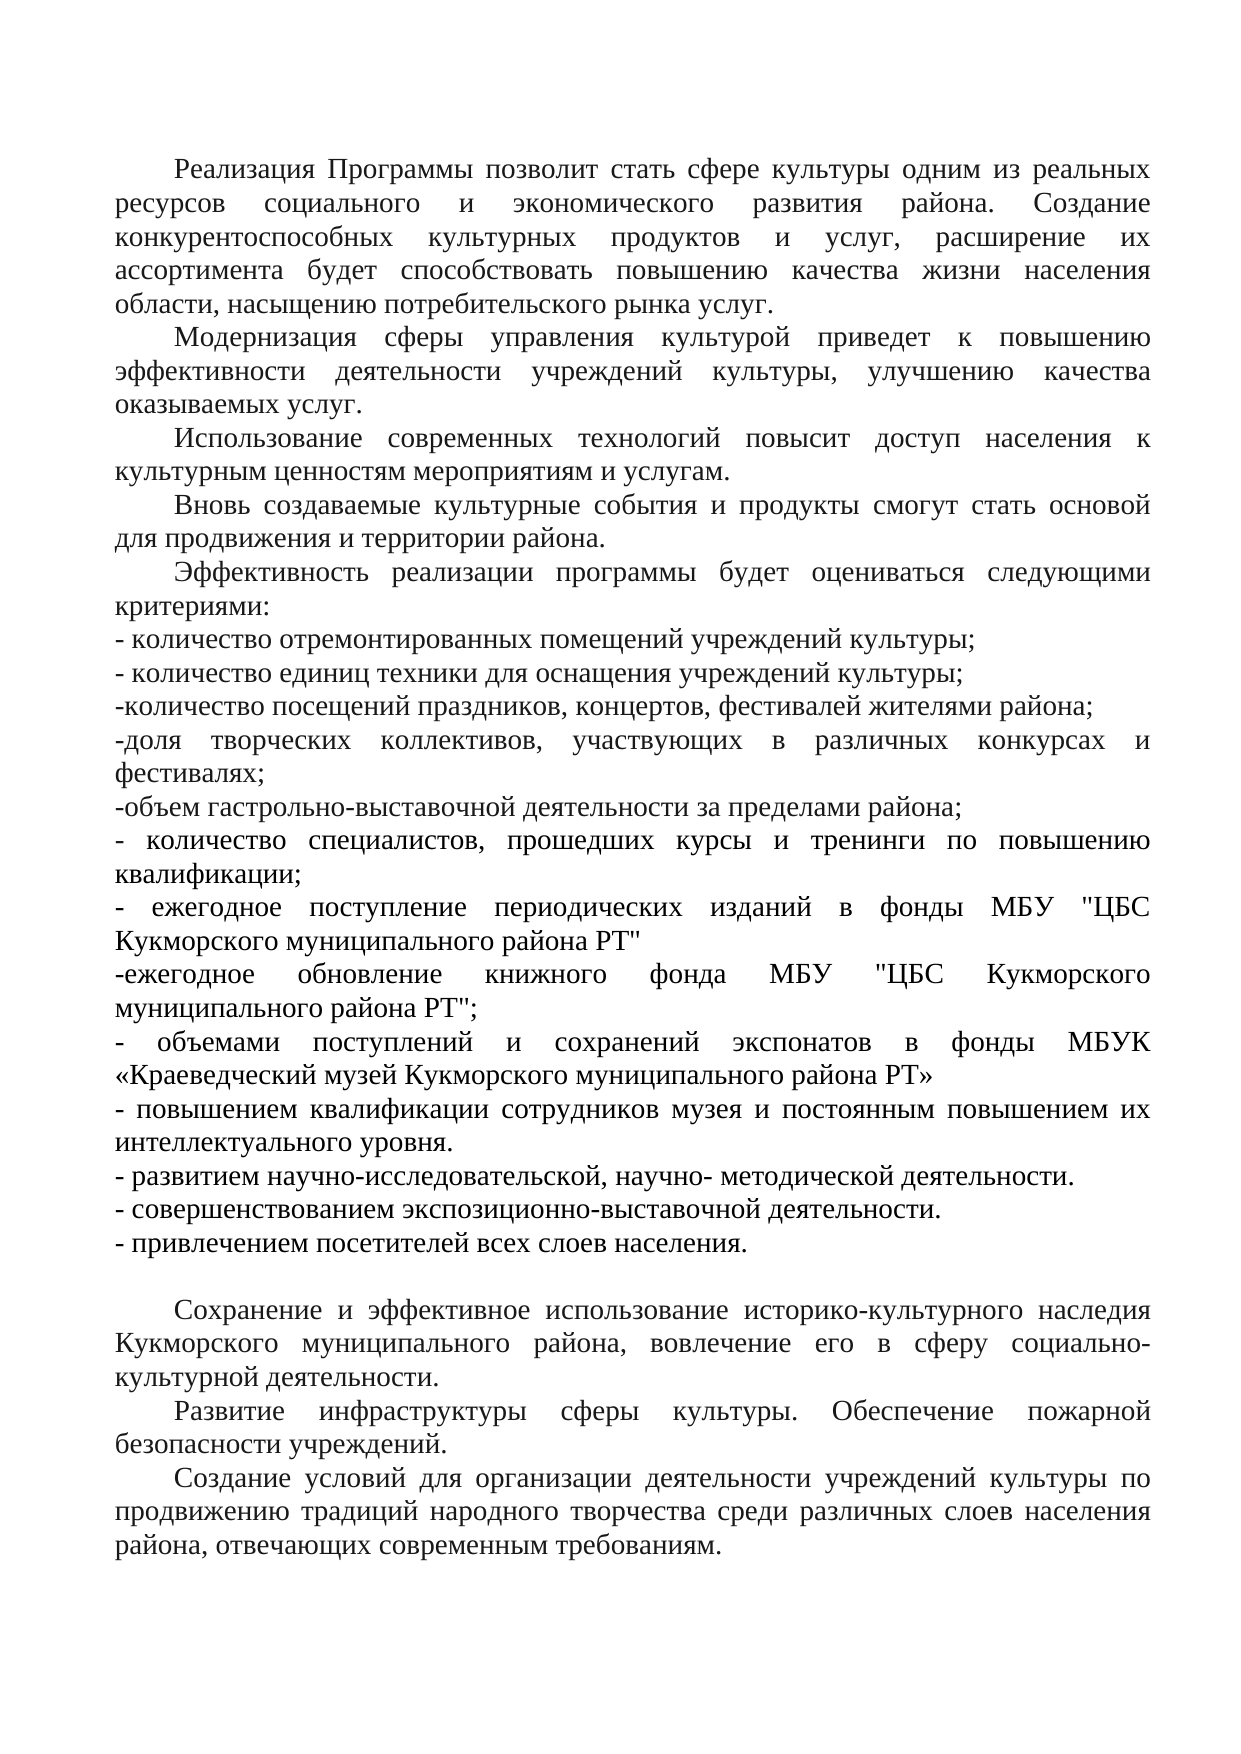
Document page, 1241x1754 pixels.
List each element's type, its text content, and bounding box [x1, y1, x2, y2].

text - количество единиц техники для оснащения учреждений культуры; [114, 655, 1152, 688]
text Эффективность реализации программы будет оцениваться следующими критериями: [114, 554, 1152, 621]
text -доля творческих коллективов, участвующих в различных конкурсах и фестивалях; [114, 722, 1152, 789]
text - объемами поступлений и сохранений экспонатов в фонды МБУК «Краеведческий музей Кукморского муниципального района РТ» [114, 1024, 1152, 1091]
text Использование современных технологий повысит доступ населения к культурным ценностям мероприятиям и услугам. [114, 420, 1152, 487]
text Реализация Программы позволит стать сфере культуры одним из реальных ресурсов социального и экономического развития района. Создание конкурентоспособных культурных продуктов и услуг, расширение их ассортимента будет способствовать повышению качества жизни населения области, насыщению потребительского рынка услуг. [114, 152, 1152, 319]
text - совершенствованием экспозиционно-выставочной деятельности. [114, 1191, 1152, 1225]
text - количество отремонтированных помещений учреждений культуры; [114, 621, 1152, 655]
text Развитие инфраструктуры сферы культуры. Обеспечение пожарной безопасности учреждений. [114, 1393, 1152, 1460]
text -количество посещений праздников, концертов, фестивалей жителями района; [114, 688, 1152, 722]
text Создание условий для организации деятельности учреждений культуры по продвижению традиций народного творчества среди различных слоев населения района, отвечающих современным требованиям. [114, 1460, 1152, 1560]
text -ежегодное обновление книжного фонда МБУ "ЦБС Кукморского муниципального района РТ"; [114, 957, 1152, 1024]
text - привлечением посетителей всех слоев населения. [114, 1225, 1152, 1258]
text Вновь создаваемые культурные события и продукты смогут стать основой для продвижения и территории района. [114, 487, 1152, 554]
text - повышением квалификации сотрудников музея и постоянным повышением их интеллектуального уровня. [114, 1091, 1152, 1158]
text -объем гастрольно-выставочной деятельности за пределами района; [114, 789, 1152, 822]
text Сохранение и эффективное использование историко-культурного наследия Кукморского муниципального района, вовлечение его в сферу социально-культурной деятельности. [114, 1292, 1152, 1393]
text Модернизация сферы управления культурой приведет к повышению эффективности деятельности учреждений культуры, улучшению качества оказываемых услуг. [114, 319, 1152, 420]
text - количество специалистов, прошедших курсы и тренинги по повышению квалификации; [114, 822, 1152, 889]
text - ежегодное поступление периодических изданий в фонды МБУ "ЦБС Кукморского муниципального района РТ" [114, 889, 1152, 957]
text - развитием научно-исследовательской, научно- методической деятельности. [114, 1158, 1152, 1191]
